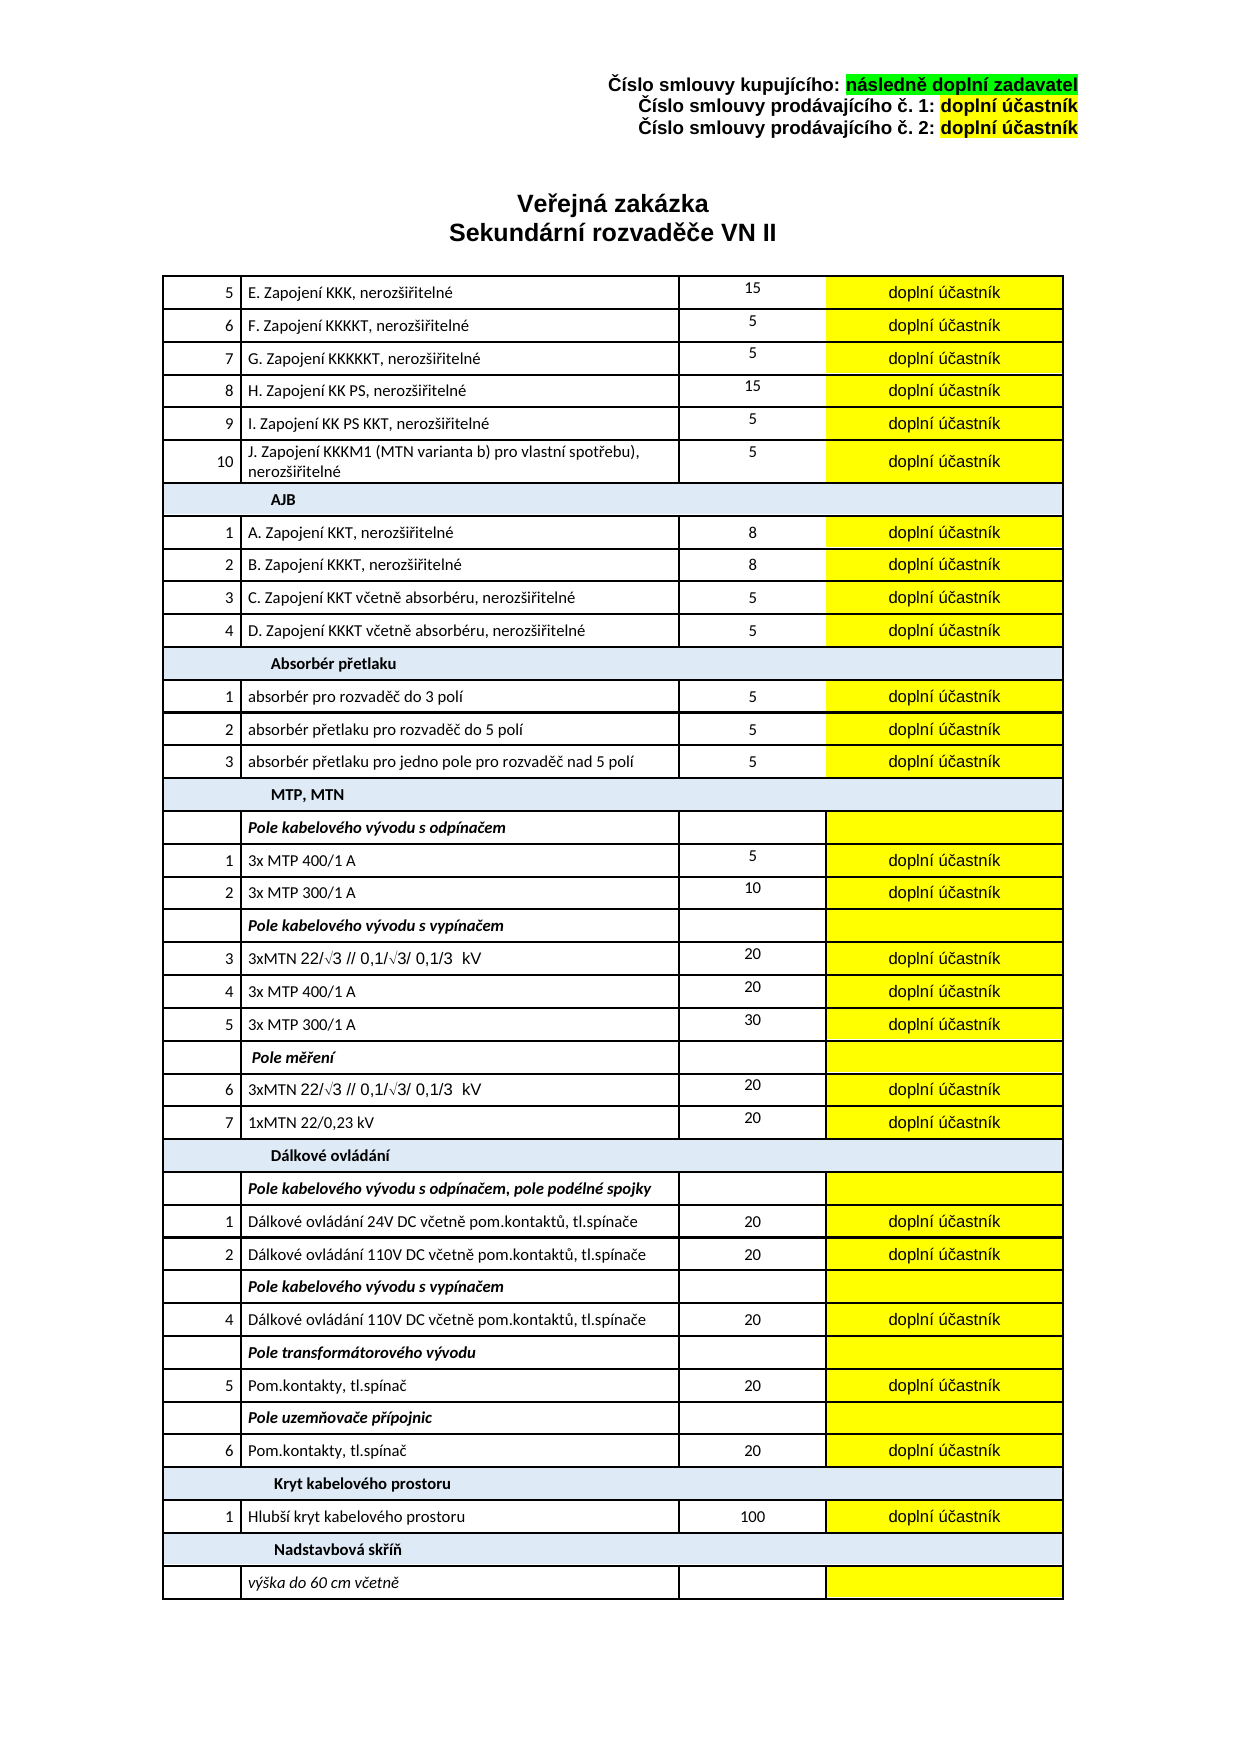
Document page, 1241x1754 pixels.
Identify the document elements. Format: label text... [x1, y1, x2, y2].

table_cell doplní účastník [827, 1107, 1062, 1138]
table_cell 5 [680, 582, 826, 613]
table_cell 4 [164, 1304, 240, 1335]
table_cell G. Zapojení KKKKKT, nerozšiřitelné [242, 343, 678, 373]
table_cell Dálkové ovládání [164, 1140, 1062, 1171]
table_cell 5 [680, 441, 826, 482]
table_cell doplní účastník [827, 878, 1062, 908]
table_cell [164, 812, 240, 843]
table_cell doplní účastník [827, 1435, 1062, 1466]
table_cell 5 [680, 343, 826, 373]
table_cell Pole kabelového vývodu s vypínačem [242, 910, 678, 941]
table_cell 15 [680, 376, 826, 406]
table_cell [827, 1337, 1062, 1368]
table_cell 20 [680, 943, 825, 974]
table_cell 1 [164, 1206, 240, 1236]
table_cell doplní účastník [826, 550, 1062, 580]
table_cell C. Zapojení KKT včetně absorbéru, nerozšiřitelné [242, 582, 678, 613]
table_cell 7 [164, 1107, 240, 1138]
table_cell [827, 1403, 1062, 1433]
table_cell absorbér přetlaku pro rozvaděč do 5 polí [242, 714, 678, 744]
table_cell doplní účastník [826, 277, 1062, 308]
table_cell [164, 1271, 240, 1302]
table_cell 7 [164, 343, 240, 373]
table_cell doplní účastník [827, 1075, 1062, 1105]
table_cell 5 [680, 845, 825, 876]
table_cell 3x MTP 300/1 A [242, 1009, 678, 1039]
table_cell doplní účastník [826, 714, 1062, 744]
table_cell 20 [680, 1107, 825, 1138]
table_cell 1xMTN 22/0,23 kV [242, 1107, 678, 1138]
table_cell D. Zapojení KKKT včetně absorbéru, nerozšiřitelné [242, 615, 678, 646]
table_cell 1 [164, 845, 240, 876]
table_cell Pole transformátorového vývodu [242, 1337, 678, 1368]
table_cell absorbér pro rozvaděč do 3 polí [242, 681, 678, 711]
table_cell Absorbér přetlaku [164, 648, 1062, 679]
table_cell 2 [164, 550, 240, 580]
table_cell J. Zapojení KKKM1 (MTN varianta b) pro vlastní spotřebu), nerozšiřitelné [242, 441, 678, 482]
table_cell 6 [164, 1075, 240, 1105]
table_cell 3xMTN 22/Ö3 // 0,1/Ö3/ 0,1/3 kV [242, 943, 678, 974]
table_cell MTP, MTN [164, 779, 1062, 810]
table_cell 5 [680, 714, 826, 744]
table_cell 5 [164, 277, 240, 308]
table_cell 20 [680, 1435, 825, 1466]
table_cell Dálkové ovládání 110V DC včetně pom.kontaktů, tl.spínače [242, 1239, 678, 1269]
table_cell Dálkové ovládání 24V DC včetně pom.kontaktů, tl.spínače [242, 1206, 678, 1236]
table_cell Pole kabelového vývodu s vypínačem [242, 1271, 678, 1302]
table_cell Pole kabelového vývodu s odpínačem [242, 812, 678, 843]
table_cell doplní účastník [826, 376, 1062, 406]
table_cell 3 [164, 582, 240, 613]
table_cell doplní účastník [826, 310, 1062, 341]
table_cell 6 [164, 1435, 240, 1466]
table_cell Pom.kontakty, tl.spínač [242, 1370, 678, 1401]
table_cell 20 [680, 1075, 825, 1105]
table_cell 3 [164, 746, 240, 777]
table_cell 5 [680, 746, 826, 777]
table_cell doplní účastník [827, 943, 1062, 974]
table_cell B. Zapojení KKKT, nerozšiřitelné [242, 550, 678, 580]
table_cell 2 [164, 878, 240, 908]
table_cell Hlubší kryt kabelového prostoru [242, 1501, 678, 1532]
table_cell E. Zapojení KKK, nerozšiřitelné [242, 277, 678, 308]
table_cell doplní účastník [826, 615, 1062, 646]
table_cell 10 [680, 878, 825, 908]
table_cell 20 [680, 1370, 825, 1401]
table_cell [680, 1042, 825, 1072]
table_cell doplní účastník [827, 845, 1062, 876]
table_cell [827, 1042, 1062, 1072]
table_cell doplní účastník [827, 976, 1062, 1007]
table_cell [827, 1271, 1062, 1302]
table_cell doplní účastník [827, 1304, 1062, 1335]
table_cell doplní účastník [826, 441, 1062, 482]
table_cell 3x MTP 300/1 A [242, 878, 678, 908]
table_cell doplní účastník [826, 746, 1062, 777]
table_cell 4 [164, 976, 240, 1007]
table_cell [827, 1173, 1062, 1204]
table_cell A. Zapojení KKT, nerozšiřitelné [242, 517, 678, 547]
table_cell 5 [164, 1370, 240, 1401]
table_cell 1 [164, 517, 240, 547]
table_cell I. Zapojení KK PS KKT, nerozšiřitelné [242, 408, 678, 439]
table_cell [680, 1567, 825, 1597]
table_cell [164, 910, 240, 941]
table_cell 5 [164, 1009, 240, 1039]
table_cell Pole kabelového vývodu s odpínačem, pole podélné spojky [242, 1173, 678, 1204]
table_cell 3 [164, 943, 240, 974]
table_cell [827, 910, 1062, 941]
table_cell doplní účastník [826, 343, 1062, 373]
table_cell [827, 1567, 1062, 1597]
table_cell 2 [164, 714, 240, 744]
table_cell výška do 60 cm včetně [242, 1567, 678, 1597]
table_cell [164, 1042, 240, 1072]
table_cell doplní účastník [827, 1009, 1062, 1039]
table_cell 4 [164, 615, 240, 646]
table_cell doplní účastník [827, 1501, 1062, 1532]
table_cell doplní účastník [827, 1370, 1062, 1401]
table_cell 5 [680, 310, 826, 341]
table_cell Kryt kabelového prostoru [164, 1468, 1062, 1499]
table_cell 8 [680, 550, 826, 580]
table_cell Nadstavbová skříň [164, 1534, 1062, 1564]
table_cell 20 [680, 976, 825, 1007]
table_cell AJB [164, 484, 1062, 514]
table_cell 20 [680, 1304, 825, 1335]
table_cell 3x MTP 400/1 A [242, 976, 678, 1007]
table_cell 15 [680, 277, 826, 308]
table_cell doplní účastník [827, 1239, 1062, 1269]
table_cell Pole uzemňovače přípojnic [242, 1403, 678, 1433]
table_cell 5 [680, 681, 826, 711]
table_cell [680, 910, 825, 941]
table_cell [164, 1337, 240, 1368]
table_cell 5 [680, 408, 826, 439]
table_cell 100 [680, 1501, 825, 1532]
table_cell absorbér přetlaku pro jedno pole pro rozvaděč nad 5 polí [242, 746, 678, 777]
table_cell [680, 1337, 825, 1368]
table_cell [680, 812, 825, 843]
table_cell doplní účastník [827, 1206, 1062, 1236]
table_cell 1 [164, 1501, 240, 1532]
table_cell [164, 1403, 240, 1433]
table_cell 1 [164, 681, 240, 711]
table_cell doplní účastník [826, 517, 1062, 547]
table_cell [680, 1403, 825, 1433]
table_cell 6 [164, 310, 240, 341]
table_cell [680, 1271, 825, 1302]
table_cell Dálkové ovládání 110V DC včetně pom.kontaktů, tl.spínače [242, 1304, 678, 1335]
table_cell 20 [680, 1239, 825, 1269]
table_cell 3xMTN 22/Ö3 // 0,1/Ö3/ 0,1/3 kV [242, 1075, 678, 1105]
table_cell Pom.kontakty, tl.spínač [242, 1435, 678, 1466]
table_cell 5 [680, 615, 826, 646]
table_cell 20 [680, 1206, 825, 1236]
table_cell [680, 1173, 825, 1204]
table_cell 10 [164, 441, 240, 482]
table_cell 30 [680, 1009, 825, 1039]
table_cell [164, 1567, 240, 1597]
table_cell 9 [164, 408, 240, 439]
table_cell 8 [164, 376, 240, 406]
table_cell F. Zapojení KKKKT, nerozšiřitelné [242, 310, 678, 341]
table_cell doplní účastník [826, 582, 1062, 613]
table_cell 3x MTP 400/1 A [242, 845, 678, 876]
table_cell [164, 1173, 240, 1204]
table_cell Pole měření [242, 1042, 678, 1072]
table_cell 8 [680, 517, 826, 547]
table_cell 2 [164, 1239, 240, 1269]
table_cell [827, 812, 1062, 843]
table_cell doplní účastník [826, 408, 1062, 439]
table_cell doplní účastník [826, 681, 1062, 711]
table_cell H. Zapojení KK PS, nerozšiřitelné [242, 376, 678, 406]
